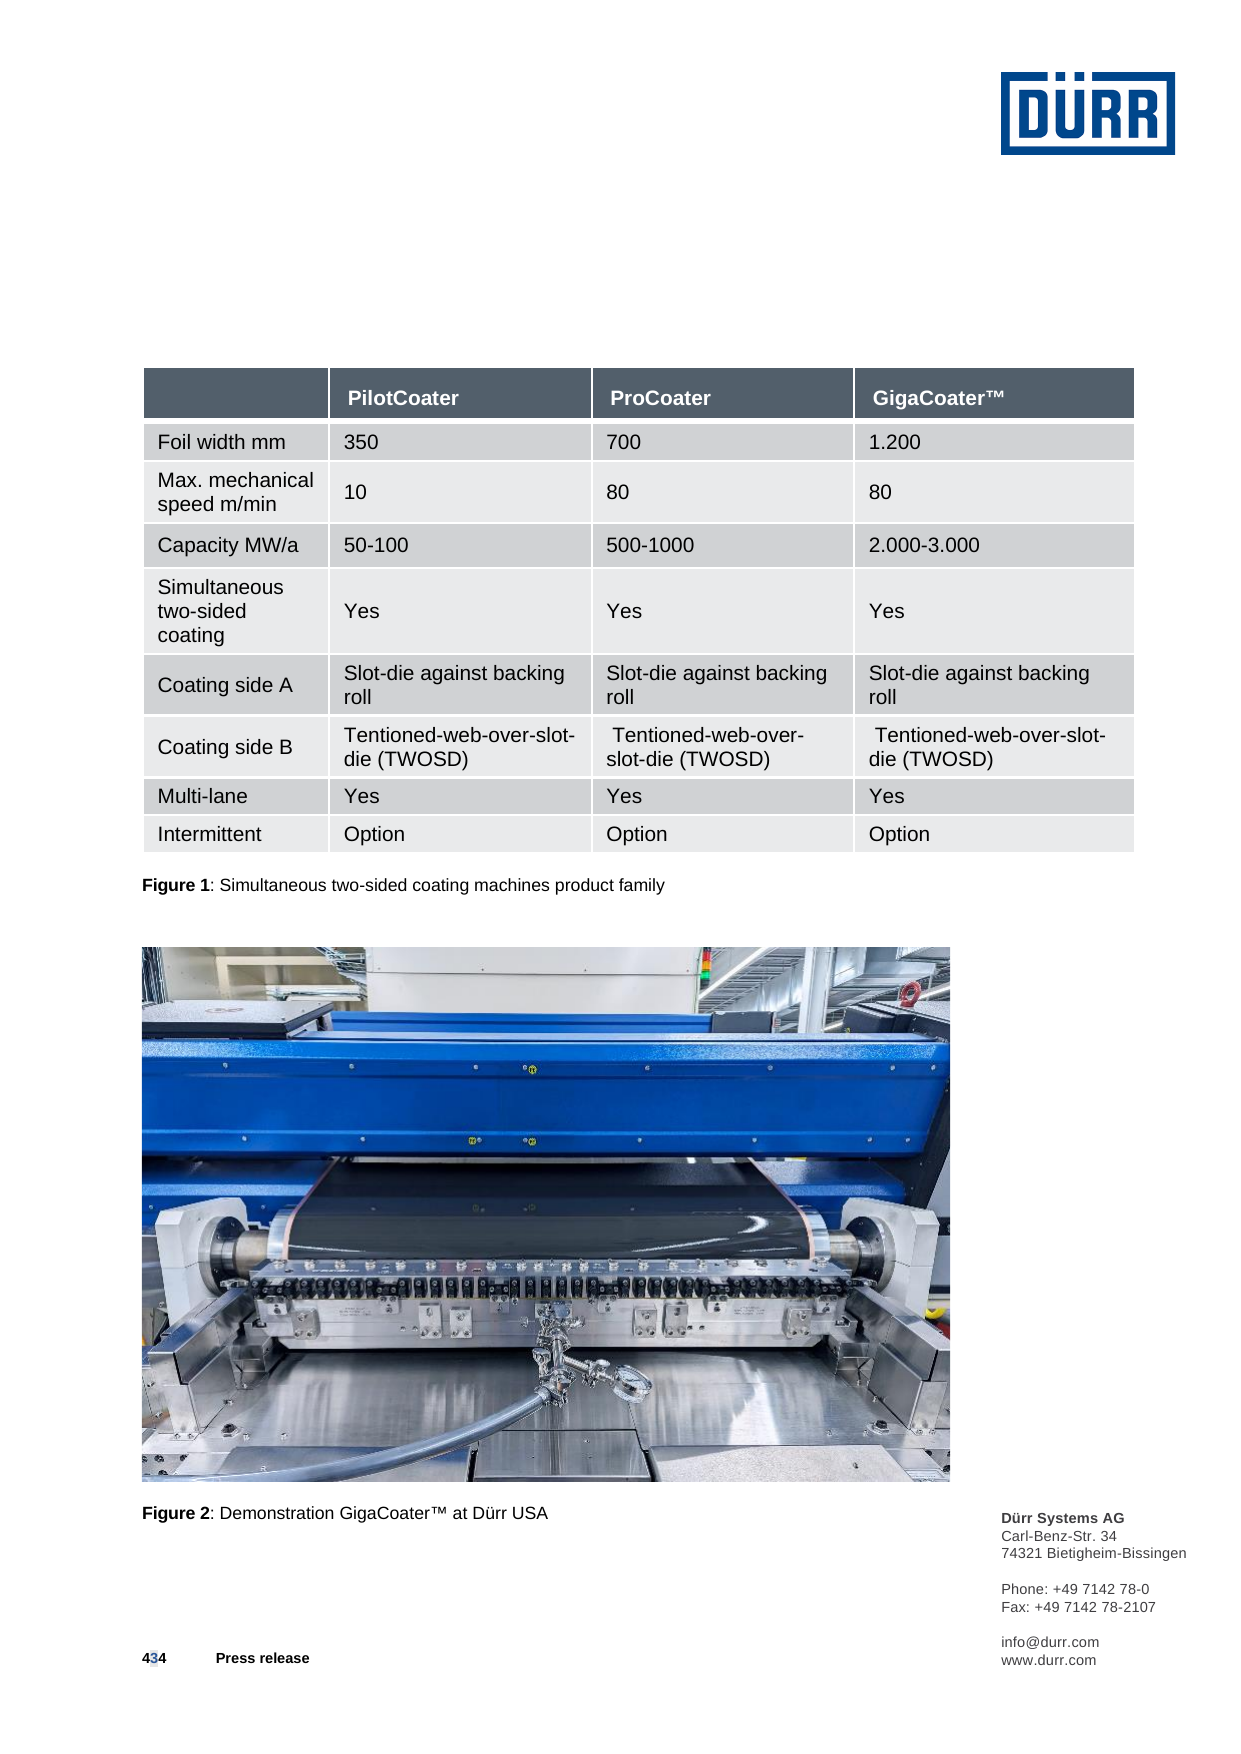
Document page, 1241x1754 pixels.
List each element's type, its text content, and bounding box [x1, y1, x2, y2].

table_cell Max. mechanical speed m/min [144, 462, 328, 522]
table_cell 700 [593, 424, 853, 460]
table_cell Yes [855, 569, 1134, 653]
table_cell Slot-die against backing roll [855, 655, 1134, 714]
table_cell Coating side A [144, 655, 328, 714]
table_cell Multi-lane [144, 779, 328, 814]
table_cell Simultaneous two-sided coating [144, 569, 328, 653]
table_cell Foil width mm [144, 424, 328, 460]
table_cell Yes [855, 779, 1134, 814]
table_cell 500-1000 [593, 524, 853, 567]
table_cell Yes [593, 569, 853, 653]
table_cell Slot-die against backing roll [330, 655, 591, 714]
table_header [144, 368, 328, 418]
table_cell 80 [855, 462, 1134, 522]
picture [1001, 72, 1175, 155]
text Figure 1: Simultaneous two-sided coating machines product family [142, 875, 951, 896]
table_cell Yes [330, 569, 591, 653]
table_cell 350 [330, 424, 591, 460]
table_cell Intermittent [144, 816, 328, 852]
table_cell Option [593, 816, 853, 852]
table_header ProCoater [593, 368, 853, 418]
table_cell Yes [330, 779, 591, 814]
table_cell Capacity MW/a [144, 524, 328, 567]
table_cell Yes [593, 779, 853, 814]
table_cell 80 [593, 462, 853, 522]
table_cell Tentioned-web-over-slot-die (TWOSD) [593, 717, 853, 776]
table_cell 50-100 [330, 524, 591, 567]
table_header GigaCoater™ [855, 368, 1134, 418]
table_cell Option [330, 816, 591, 852]
table_cell Slot-die against backing roll [593, 655, 853, 714]
table_cell Tentioned-web-over-slot-die (TWOSD) [330, 717, 591, 776]
picture [141, 947, 951, 1482]
text Figure 2: Demonstration GigaCoater™ at Dürr USA [142, 1502, 951, 1523]
table_cell 1.200 [855, 424, 1134, 460]
table_header PilotCoater [330, 368, 591, 418]
table_cell Coating side B [144, 717, 328, 776]
table_cell Tentioned-web-over-slot-die (TWOSD) [855, 717, 1134, 776]
table_cell 2.000-3.000 [855, 524, 1134, 567]
table_cell 10 [330, 462, 591, 522]
table_cell Option [855, 816, 1134, 852]
